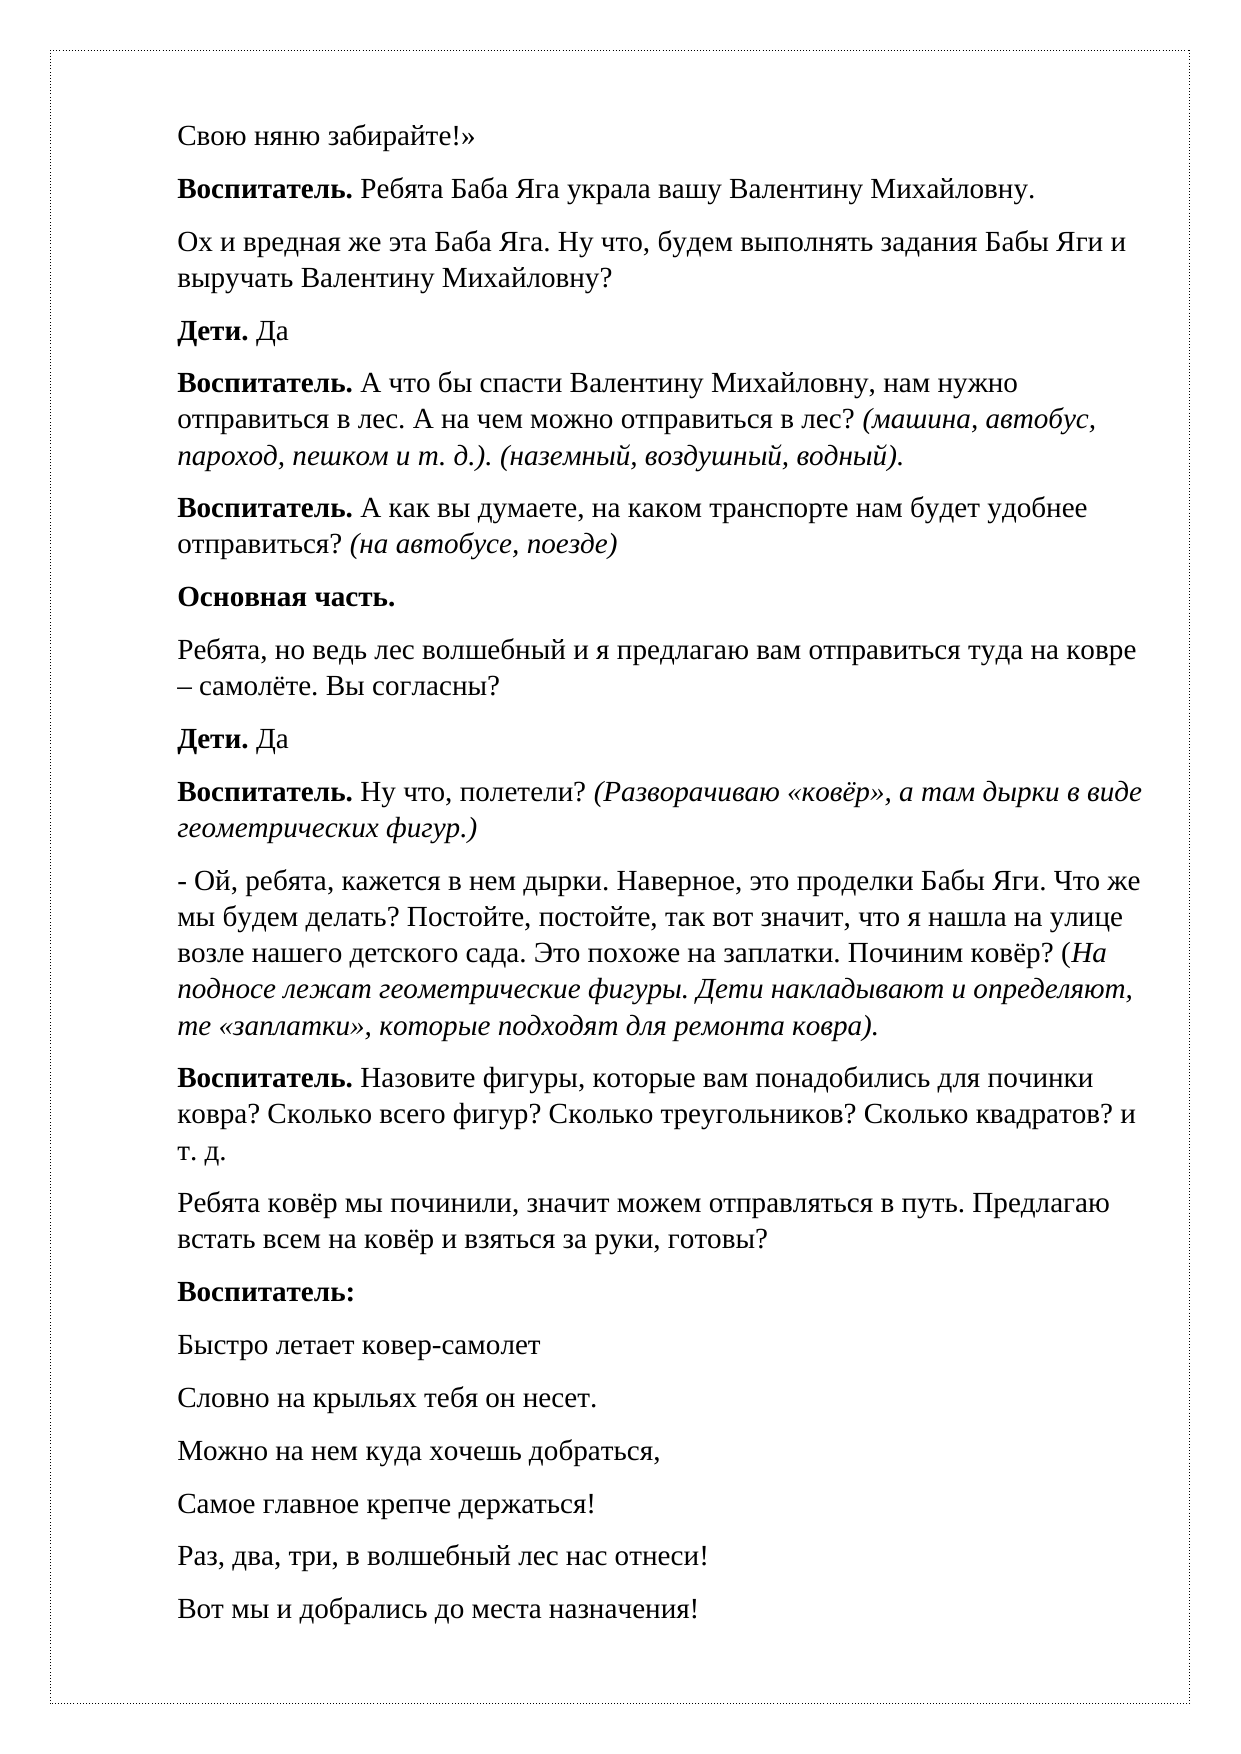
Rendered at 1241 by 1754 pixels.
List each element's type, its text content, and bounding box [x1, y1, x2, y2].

text Свою няню забирайте!» [177, 118, 1152, 152]
text Дети. Да [177, 313, 1152, 346]
text Воспитатель. А как вы думаете, на каком транспорте нам будет удобнее отправиться? (на автобусе, поезде) [177, 491, 1152, 560]
text Словно на крыльях тебя он несет. [177, 1380, 1152, 1414]
text Дети. Да [177, 721, 1152, 755]
text Вот мы и добрались до места назначения! [177, 1591, 1152, 1625]
text - Ой, ребята, кажется в нем дырки. Наверное, это проделки Бабы Яги. Что же мы будем делать? Постойте, постойте, так вот значит, что я нашла на улице возле нашего детского сада. Это похоже на заплатки. Починим ковёр? (На подносе лежат геометрические фигуры. Дети накладывают и определяют, те «заплатки», которые подходят для ремонта ковра). [177, 863, 1152, 1041]
text Ох и вредная же эта Баба Яга. Ну что, будем выполнять задания Бабы Яги и выручать Валентину Михайловну? [177, 224, 1152, 293]
text Можно на нем куда хочешь добраться, [177, 1433, 1152, 1466]
text Воспитатель. Ну что, полетели? (Разворачиваю «ковёр», а там дырки в виде геометрических фигур.) [177, 774, 1152, 844]
text Воспитатель. Назовите фигуры, которые вам понадобились для починки ковра? Сколько всего фигур? Сколько треугольников? Сколько квадратов? и т. д. [177, 1060, 1152, 1166]
text Основная часть. [177, 579, 1152, 613]
text Быстро летает ковер-самолет [177, 1327, 1152, 1361]
text Ребята ковёр мы починили, значит можем отправляться в путь. Предлагаю встать всем на ковёр и взяться за руки, готовы? [177, 1186, 1152, 1255]
text Ребята, но ведь лес волшебный и я предлагаю вам отправиться туда на ковре – самолёте. Вы согласны? [177, 632, 1152, 702]
text Воспитатель. А что бы спасти Валентину Михайловну, нам нужно отправиться в лес. А на чем можно отправиться в лес? (машина, автобус, пароход, пешком и т. д.). (наземный, воздушный, водный). [177, 365, 1152, 471]
text Воспитатель. Ребята Баба Яга украла вашу Валентину Михайловну. [177, 171, 1152, 204]
text Воспитатель: [177, 1274, 1152, 1308]
text Самое главное крепче держаться! [177, 1486, 1152, 1519]
text Раз, два, три, в волшебный лес нас отнеси! [177, 1538, 1152, 1572]
